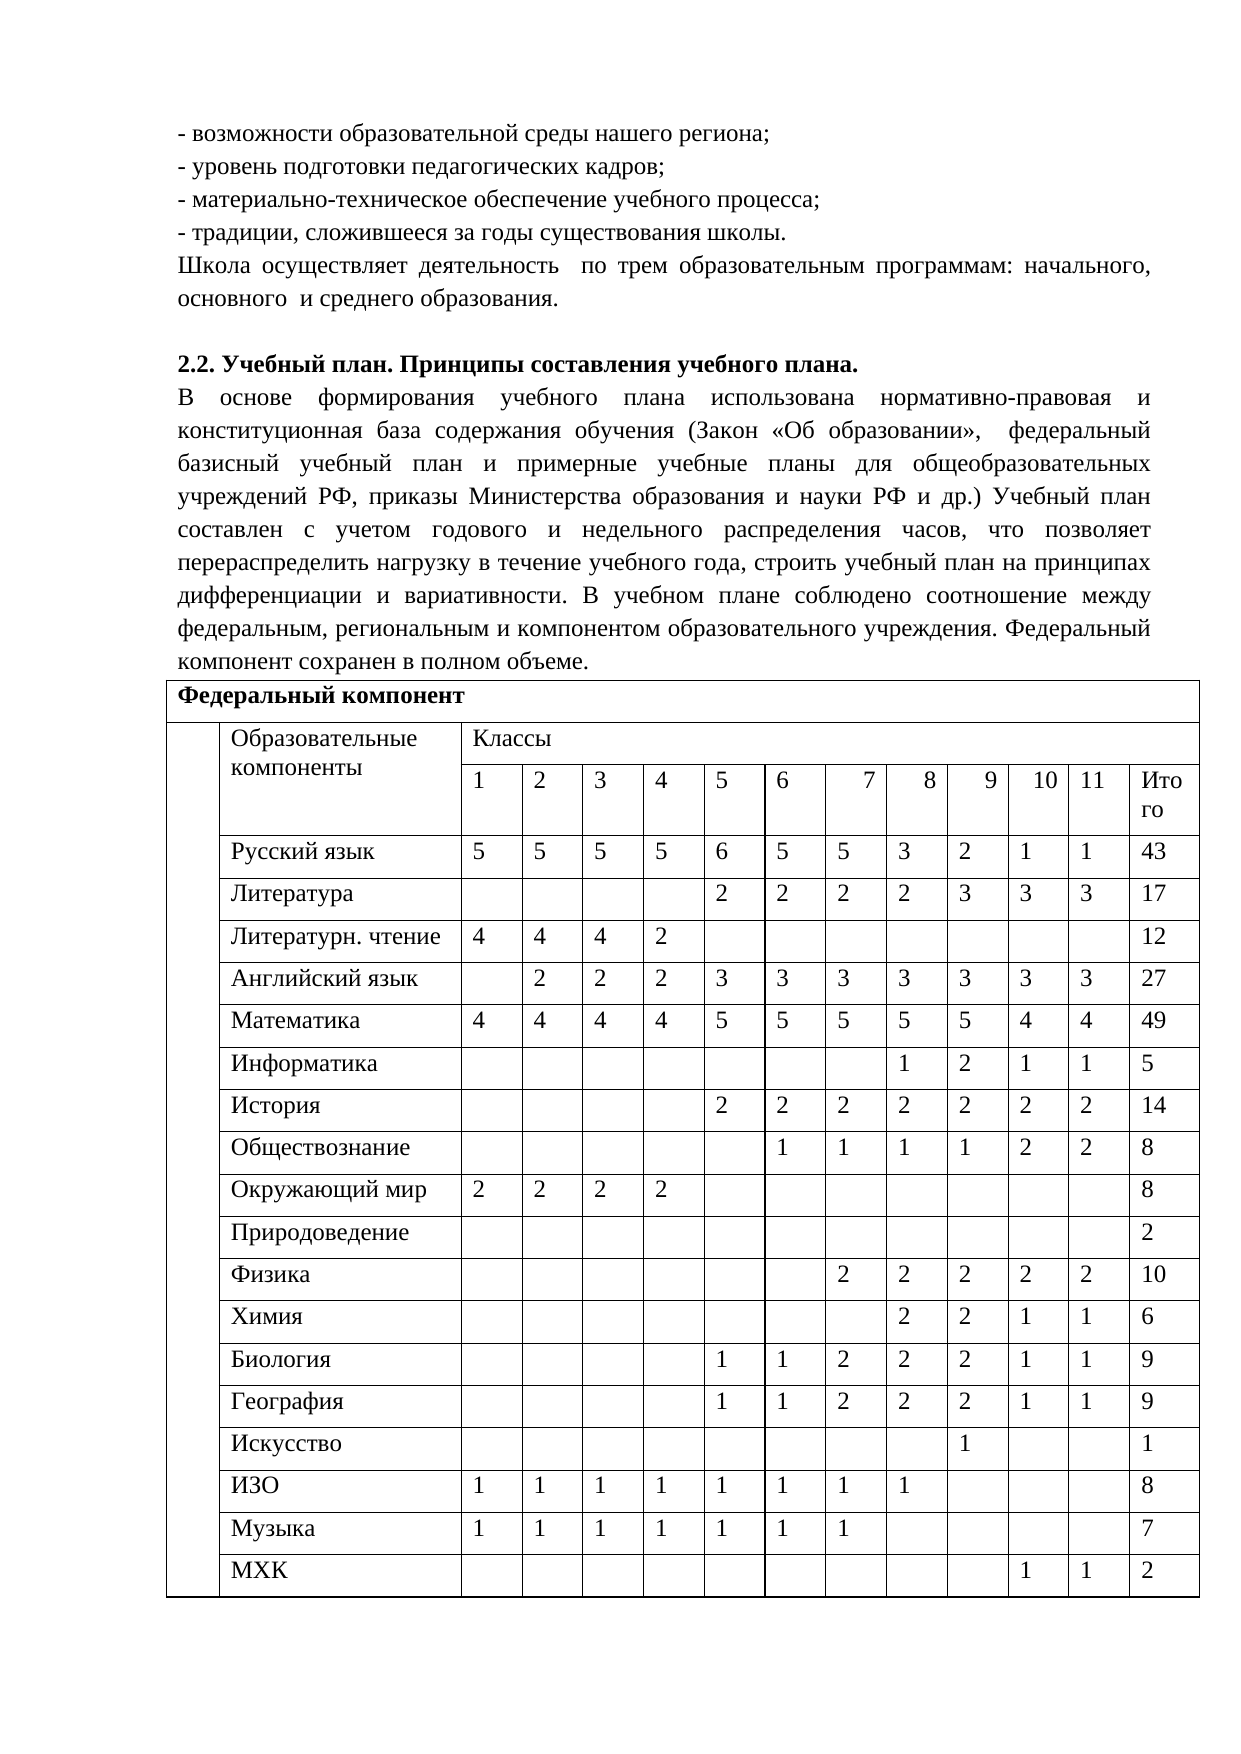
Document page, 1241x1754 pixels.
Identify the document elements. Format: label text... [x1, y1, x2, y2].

table_cell 4 [523, 1005, 582, 1047]
table_cell Русский язык [220, 836, 461, 877]
table_cell Физика [220, 1259, 461, 1300]
table_cell [766, 1428, 825, 1469]
table_cell [523, 1386, 582, 1427]
table_cell [826, 1048, 886, 1089]
table_cell [523, 1344, 582, 1385]
table_cell 2 [948, 1344, 1008, 1385]
table_cell 3 [1069, 963, 1129, 1004]
table_cell [644, 879, 704, 920]
table_cell [766, 1217, 825, 1258]
table_cell 1 [1130, 1428, 1199, 1469]
table_cell [705, 1259, 764, 1300]
table_cell 1 [705, 1513, 764, 1554]
table_cell 1 [644, 1471, 704, 1512]
table_cell 2 [948, 1301, 1008, 1343]
table_cell [523, 1301, 582, 1343]
text - возможности образовательной среды нашего региона; [177, 118, 1152, 147]
table_cell [462, 1555, 522, 1596]
table_cell 3 [705, 963, 764, 1004]
table_cell 1 [1069, 1048, 1129, 1089]
table_cell [583, 1132, 643, 1173]
table_cell [887, 1175, 947, 1216]
table_cell 3 [1069, 879, 1129, 920]
table_cell 11 [1069, 765, 1129, 835]
table_cell [462, 1048, 522, 1089]
table_cell 1 [705, 1471, 764, 1512]
table_cell 2 [462, 1175, 522, 1216]
table_cell 8 [1130, 1132, 1199, 1173]
table_cell 1 [705, 1386, 764, 1427]
table_cell 10 [1130, 1259, 1199, 1300]
table_cell [766, 1555, 825, 1596]
table_cell 10 [1009, 765, 1068, 835]
table_cell 2 [1069, 1090, 1129, 1131]
table_cell 2 [948, 836, 1008, 877]
table_cell [948, 1471, 1008, 1512]
table_cell [462, 1259, 522, 1300]
table_cell [826, 1175, 886, 1216]
table_cell Литературн. чтение [220, 921, 461, 962]
table_cell [1069, 1513, 1129, 1554]
table_cell [826, 921, 886, 962]
table_cell 1 [644, 1513, 704, 1554]
table_cell 1 [1069, 836, 1129, 877]
text - материально-техническое обеспечение учебного процесса; [177, 184, 1152, 213]
table_cell 2 [766, 879, 825, 920]
table_cell 2 [948, 1259, 1008, 1300]
table_cell [826, 1428, 886, 1469]
table_cell [462, 1217, 522, 1258]
table_cell [948, 1555, 1008, 1596]
table_cell 2 [948, 1386, 1008, 1427]
table_cell [167, 723, 219, 1596]
table_cell Итого [1130, 765, 1199, 835]
table_cell [766, 1301, 825, 1343]
table_cell 2 [887, 879, 947, 920]
table_cell 2 [1009, 1132, 1068, 1173]
table_cell [583, 1428, 643, 1469]
table_cell 1 [766, 1386, 825, 1427]
table_cell 2 [948, 1048, 1008, 1089]
table_cell 4 [583, 1005, 643, 1047]
table_cell [523, 1090, 582, 1131]
table_cell [644, 1259, 704, 1300]
table_cell [705, 921, 764, 962]
table_cell 2 [1130, 1217, 1199, 1258]
text В основе формирования учебного плана использована нормативно-правовая и конституционная база содержания обучения (Закон «Об образовании», федеральный базисный учебный план и примерные учебные планы для общеобразовательных учреждений РФ, приказы Министерства образования и науки РФ и др.) Учебный план составлен с учетом годового и недельного распределения часов, что позволяет перераспределить нагрузку в течение учебного года, строить учебный план на принципах дифференциации и вариативности. В учебном плане соблюдено соотношение между федеральным, региональным и компонентом образовательного учреждения. Федеральный компонент сохранен в полном объеме. [177, 382, 1152, 675]
table_cell [1009, 1513, 1068, 1554]
table_cell 2 [826, 1259, 886, 1300]
table_cell 1 [766, 1132, 825, 1173]
table_cell [523, 1259, 582, 1300]
table_cell Биология [220, 1344, 461, 1385]
table_cell [887, 1555, 947, 1596]
table_cell 2 [644, 1175, 704, 1216]
table_cell 2 [644, 963, 704, 1004]
table_cell 2 [887, 1344, 947, 1385]
table_cell 14 [1130, 1090, 1199, 1131]
table_cell 49 [1130, 1005, 1199, 1047]
table_cell Обществознание [220, 1132, 461, 1173]
table_cell [462, 1428, 522, 1469]
table_cell [583, 1344, 643, 1385]
table_cell 1 [1009, 836, 1068, 877]
table_cell 1 [826, 1513, 886, 1554]
table_cell 2 [948, 1090, 1008, 1131]
table_cell Классы [462, 723, 1199, 764]
table_cell [462, 963, 522, 1004]
table_cell 1 [462, 1513, 522, 1554]
table_cell 1 [462, 765, 522, 835]
table_cell 3 [948, 879, 1008, 920]
text - традиции, сложившееся за годы существования школы. [177, 217, 1152, 246]
table_cell 6 [1130, 1301, 1199, 1343]
table_cell [523, 1217, 582, 1258]
table_cell [705, 1132, 764, 1173]
table_cell 5 [583, 836, 643, 877]
table_cell [1009, 1217, 1068, 1258]
table_cell 5 [705, 765, 764, 835]
table_cell [644, 1386, 704, 1427]
table_cell 2 [887, 1301, 947, 1343]
table_cell [887, 1513, 947, 1554]
table_cell [826, 1217, 886, 1258]
table_cell [523, 879, 582, 920]
table_cell [1069, 1175, 1129, 1216]
table_cell 9 [1130, 1386, 1199, 1427]
table_cell [1009, 921, 1068, 962]
table_cell [462, 1301, 522, 1343]
table_cell [887, 1428, 947, 1469]
table_cell 1 [583, 1471, 643, 1512]
table_cell [583, 1048, 643, 1089]
table_cell 7 [1130, 1513, 1199, 1554]
text - уровень подготовки педагогических кадров; [177, 151, 1152, 180]
table_cell 1 [583, 1513, 643, 1554]
table_cell 3 [948, 963, 1008, 1004]
table_cell 2 [887, 1259, 947, 1300]
table_cell 3 [1009, 879, 1068, 920]
table_cell 2 [826, 1386, 886, 1427]
table_cell [644, 1555, 704, 1596]
table_cell [462, 879, 522, 920]
table_cell 1 [1069, 1344, 1129, 1385]
table_cell 3 [826, 963, 886, 1004]
table_cell [826, 1555, 886, 1596]
table_cell 2 [583, 1175, 643, 1216]
table_cell 5 [462, 836, 522, 877]
table_cell [705, 1428, 764, 1469]
table_cell 7 [826, 765, 886, 835]
table_cell 1 [1009, 1386, 1068, 1427]
table_cell [948, 921, 1008, 962]
table_cell Образовательные компоненты [220, 723, 461, 835]
table_cell [583, 1386, 643, 1427]
table_cell [705, 1217, 764, 1258]
table_header Федеральный компонент [167, 681, 1199, 722]
table_cell 12 [1130, 921, 1199, 962]
table_cell [948, 1217, 1008, 1258]
table_cell Английский язык [220, 963, 461, 1004]
table_cell [583, 1555, 643, 1596]
table_cell [644, 1090, 704, 1131]
table_cell [766, 921, 825, 962]
table_cell Искусство [220, 1428, 461, 1469]
table_cell История [220, 1090, 461, 1131]
table_cell Математика [220, 1005, 461, 1047]
table_cell ИЗО [220, 1471, 461, 1512]
table_cell [523, 1428, 582, 1469]
table_cell [1009, 1175, 1068, 1216]
table_cell [826, 1301, 886, 1343]
table_cell [887, 921, 947, 962]
table_cell Природоведение [220, 1217, 461, 1258]
table_cell [766, 1048, 825, 1089]
table_cell 1 [1009, 1344, 1068, 1385]
table_cell 1 [766, 1471, 825, 1512]
table_cell 2 [1130, 1555, 1199, 1596]
table_cell 3 [887, 963, 947, 1004]
table_cell 2 [826, 879, 886, 920]
table_cell [887, 1217, 947, 1258]
table_cell 5 [826, 1005, 886, 1047]
table_cell 5 [948, 1005, 1008, 1047]
table_cell [644, 1428, 704, 1469]
table_cell 1 [523, 1471, 582, 1512]
table_cell 8 [887, 765, 947, 835]
table_cell 3 [887, 836, 947, 877]
table_cell 2 [1009, 1259, 1068, 1300]
table_cell 1 [766, 1344, 825, 1385]
table_cell [583, 879, 643, 920]
table_cell 2 [766, 1090, 825, 1131]
table_cell [644, 1132, 704, 1173]
table_cell Литература [220, 879, 461, 920]
table_cell [583, 1301, 643, 1343]
table_cell [1069, 1217, 1129, 1258]
table_cell Химия [220, 1301, 461, 1343]
table_cell 5 [766, 1005, 825, 1047]
table_cell [766, 1259, 825, 1300]
table_cell [705, 1555, 764, 1596]
table_cell МХК [220, 1555, 461, 1596]
table_cell 43 [1130, 836, 1199, 877]
table_cell 9 [1130, 1344, 1199, 1385]
table_cell 4 [462, 1005, 522, 1047]
table_cell 9 [948, 765, 1008, 835]
table_cell 3 [766, 963, 825, 1004]
table_cell [1009, 1471, 1068, 1512]
table_cell 2 [887, 1386, 947, 1427]
table_cell [462, 1344, 522, 1385]
table_cell 4 [523, 921, 582, 962]
table_cell [1069, 1428, 1129, 1469]
table_cell 2 [1069, 1259, 1129, 1300]
table_cell [705, 1175, 764, 1216]
table_cell 2 [1009, 1090, 1068, 1131]
table_cell 1 [1069, 1555, 1129, 1596]
table_cell 2 [887, 1090, 947, 1131]
table_cell [523, 1132, 582, 1173]
table_cell 5 [644, 836, 704, 877]
table_cell 1 [826, 1471, 886, 1512]
table_cell [583, 1217, 643, 1258]
table_cell [523, 1048, 582, 1089]
table_cell 1 [948, 1428, 1008, 1469]
table_cell 6 [705, 836, 764, 877]
table_cell [948, 1175, 1008, 1216]
table_cell 1 [766, 1513, 825, 1554]
table_cell 6 [766, 765, 825, 835]
table_cell 2 [523, 963, 582, 1004]
table_cell 1 [705, 1344, 764, 1385]
table_cell 1 [1009, 1048, 1068, 1089]
table_cell 1 [887, 1471, 947, 1512]
table_cell 8 [1130, 1175, 1199, 1216]
table_cell 4 [462, 921, 522, 962]
table_cell [705, 1301, 764, 1343]
table_cell 8 [1130, 1471, 1199, 1512]
table_cell 1 [1009, 1555, 1068, 1596]
table_cell [644, 1301, 704, 1343]
table_cell [1069, 921, 1129, 962]
table_cell [1009, 1428, 1068, 1469]
table_cell [1069, 1471, 1129, 1512]
table_cell [705, 1048, 764, 1089]
table_cell [948, 1513, 1008, 1554]
table_cell 2 [826, 1090, 886, 1131]
table_cell Окружающий мир [220, 1175, 461, 1216]
table_cell 1 [1009, 1301, 1068, 1343]
table_cell [462, 1386, 522, 1427]
table_cell 2 [1069, 1132, 1129, 1173]
table_cell 1 [462, 1471, 522, 1512]
table_cell Музыка [220, 1513, 461, 1554]
table_cell 5 [826, 836, 886, 877]
table_cell 2 [583, 963, 643, 1004]
table_cell [583, 1090, 643, 1131]
table_cell 5 [1130, 1048, 1199, 1089]
table_cell 1 [1069, 1301, 1129, 1343]
table_cell 3 [1009, 963, 1068, 1004]
table_cell 4 [583, 921, 643, 962]
table_cell 27 [1130, 963, 1199, 1004]
table_cell 2 [523, 1175, 582, 1216]
table_cell 2 [644, 921, 704, 962]
table_cell 4 [1069, 1005, 1129, 1047]
table_cell 1 [887, 1048, 947, 1089]
table_cell [523, 1555, 582, 1596]
table_cell 1 [887, 1132, 947, 1173]
table_cell [644, 1344, 704, 1385]
table_cell [462, 1132, 522, 1173]
table_cell 17 [1130, 879, 1199, 920]
table_cell 5 [887, 1005, 947, 1047]
table_cell 2 [705, 879, 764, 920]
table_cell 1 [826, 1132, 886, 1173]
table_cell 2 [523, 765, 582, 835]
table_cell 1 [1069, 1386, 1129, 1427]
table_cell 5 [705, 1005, 764, 1047]
table_cell 5 [523, 836, 582, 877]
table_cell 2 [705, 1090, 764, 1131]
table_cell 3 [583, 765, 643, 835]
table_cell География [220, 1386, 461, 1427]
table_cell 4 [644, 1005, 704, 1047]
text Школа осуществляет деятельность по трем образовательным программам: начального, основного и среднего образования. [177, 250, 1152, 312]
table_cell 4 [644, 765, 704, 835]
table_cell [644, 1217, 704, 1258]
table_cell Информатика [220, 1048, 461, 1089]
table_cell 4 [1009, 1005, 1068, 1047]
text 2.2. Учебный план. Принципы составления учебного плана. [177, 349, 1152, 378]
table_cell 5 [766, 836, 825, 877]
table_cell [644, 1048, 704, 1089]
table_cell 1 [948, 1132, 1008, 1173]
table_cell 1 [523, 1513, 582, 1554]
table_cell [583, 1259, 643, 1300]
table_cell [462, 1090, 522, 1131]
table_cell [766, 1175, 825, 1216]
table_cell 2 [826, 1344, 886, 1385]
